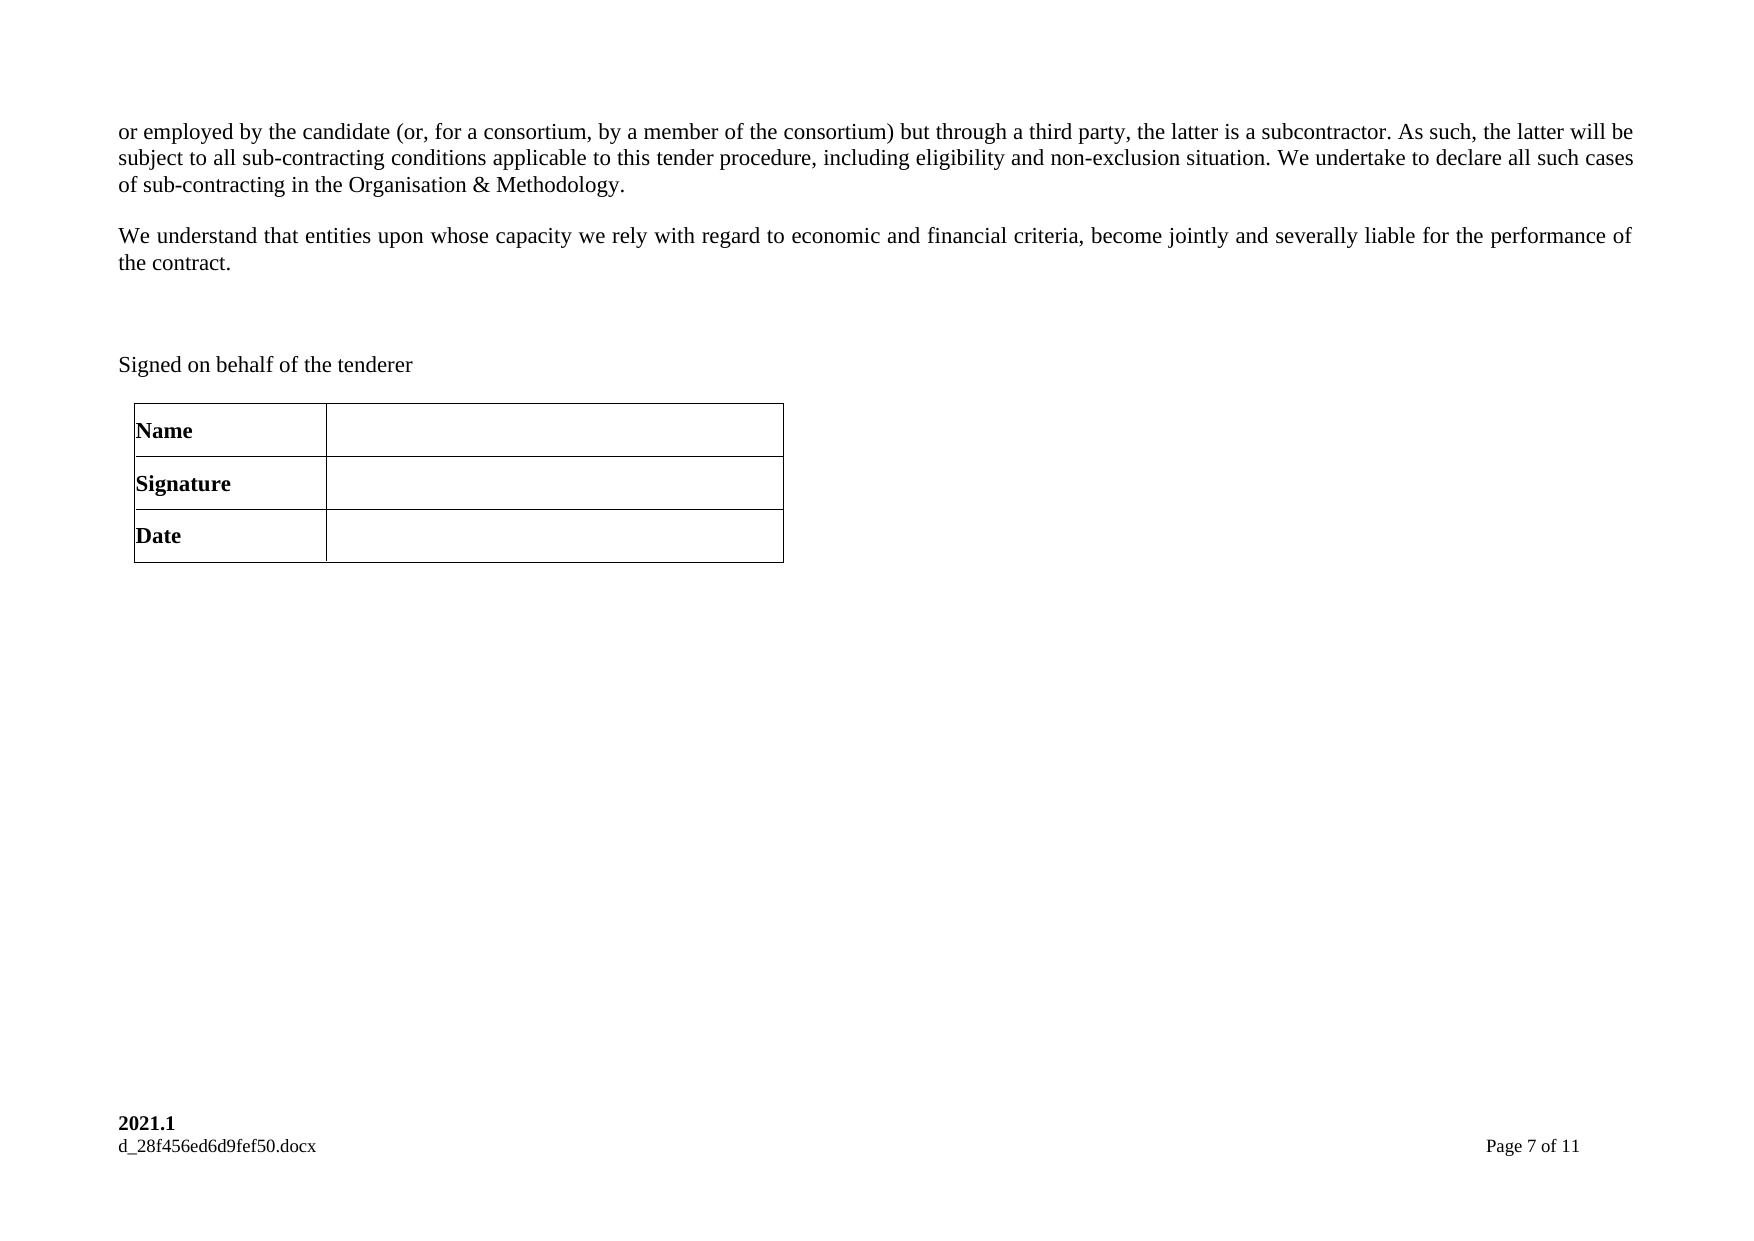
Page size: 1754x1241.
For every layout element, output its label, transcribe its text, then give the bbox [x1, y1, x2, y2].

table_header Name [135, 404, 326, 456]
table_cell Signature [135, 457, 326, 508]
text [118, 118, 1636, 197]
table_cell Date [135, 510, 326, 561]
table_cell [327, 510, 783, 561]
table_cell [327, 457, 783, 508]
text We understand that entities upon whose capacity we rely with regard to economic and financial criteria, become jointly and severally liable for the performance of the contract. [118, 222, 1636, 275]
text Signed on behalf of the tenderer [118, 351, 1636, 378]
table_header [327, 404, 783, 456]
